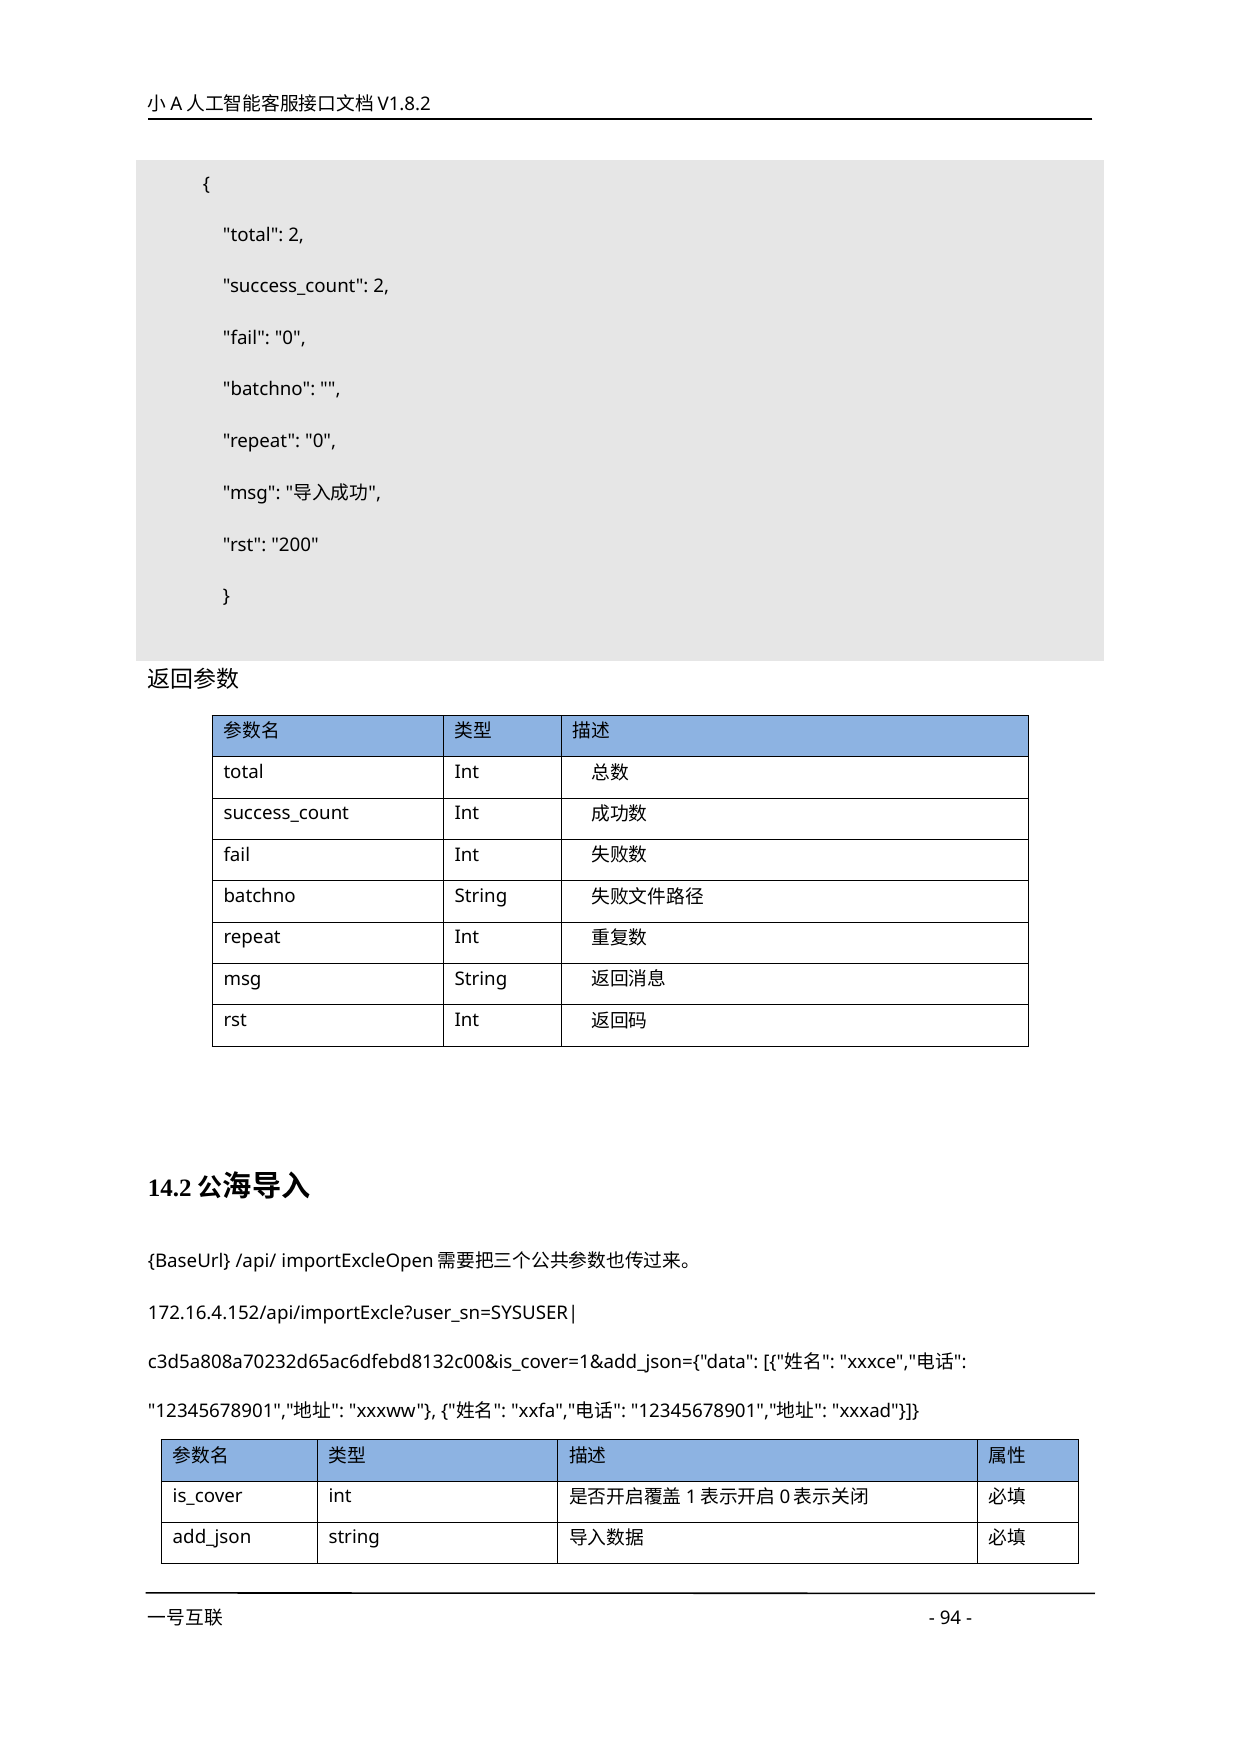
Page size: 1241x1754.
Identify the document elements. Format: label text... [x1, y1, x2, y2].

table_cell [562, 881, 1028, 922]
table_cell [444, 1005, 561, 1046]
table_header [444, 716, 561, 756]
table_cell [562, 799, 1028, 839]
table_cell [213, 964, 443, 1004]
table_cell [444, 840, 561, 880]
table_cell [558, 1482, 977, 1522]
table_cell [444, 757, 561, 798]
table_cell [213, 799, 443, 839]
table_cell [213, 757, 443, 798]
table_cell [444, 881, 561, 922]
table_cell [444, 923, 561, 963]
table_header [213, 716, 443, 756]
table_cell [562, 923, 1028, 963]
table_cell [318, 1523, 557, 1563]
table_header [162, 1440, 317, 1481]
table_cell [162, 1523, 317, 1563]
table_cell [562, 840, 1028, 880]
text {BaseUrl} /api/ importExcleOpen需要把三个公共参数也传过来。 [148, 1243, 1092, 1276]
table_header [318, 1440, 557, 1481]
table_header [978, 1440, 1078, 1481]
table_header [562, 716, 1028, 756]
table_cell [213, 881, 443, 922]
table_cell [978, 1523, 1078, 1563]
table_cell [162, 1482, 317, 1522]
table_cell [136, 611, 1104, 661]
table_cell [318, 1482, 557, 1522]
text 返回参数 [148, 661, 1092, 694]
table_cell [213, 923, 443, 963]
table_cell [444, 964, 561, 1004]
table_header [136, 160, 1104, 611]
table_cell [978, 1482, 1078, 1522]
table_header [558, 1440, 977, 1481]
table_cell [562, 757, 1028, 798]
text 172.16.4.152/api/importExcle?user_sn=SYSUSER|c3d5a808a70232d65ac6dfebd8132c00&is_cover=1&add_json={"data": [{"姓名": "xxxce","电话": "12345678901","地址": "xxxww"}, {"姓名": "xxfa","电话": "12345678901","地址": "xxxad"}]} [148, 1296, 1092, 1426]
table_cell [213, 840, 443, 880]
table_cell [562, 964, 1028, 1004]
subtitle 14.2 公海导入 [148, 1151, 1092, 1216]
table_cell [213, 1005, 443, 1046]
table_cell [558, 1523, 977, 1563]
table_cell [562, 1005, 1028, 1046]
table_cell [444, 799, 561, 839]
